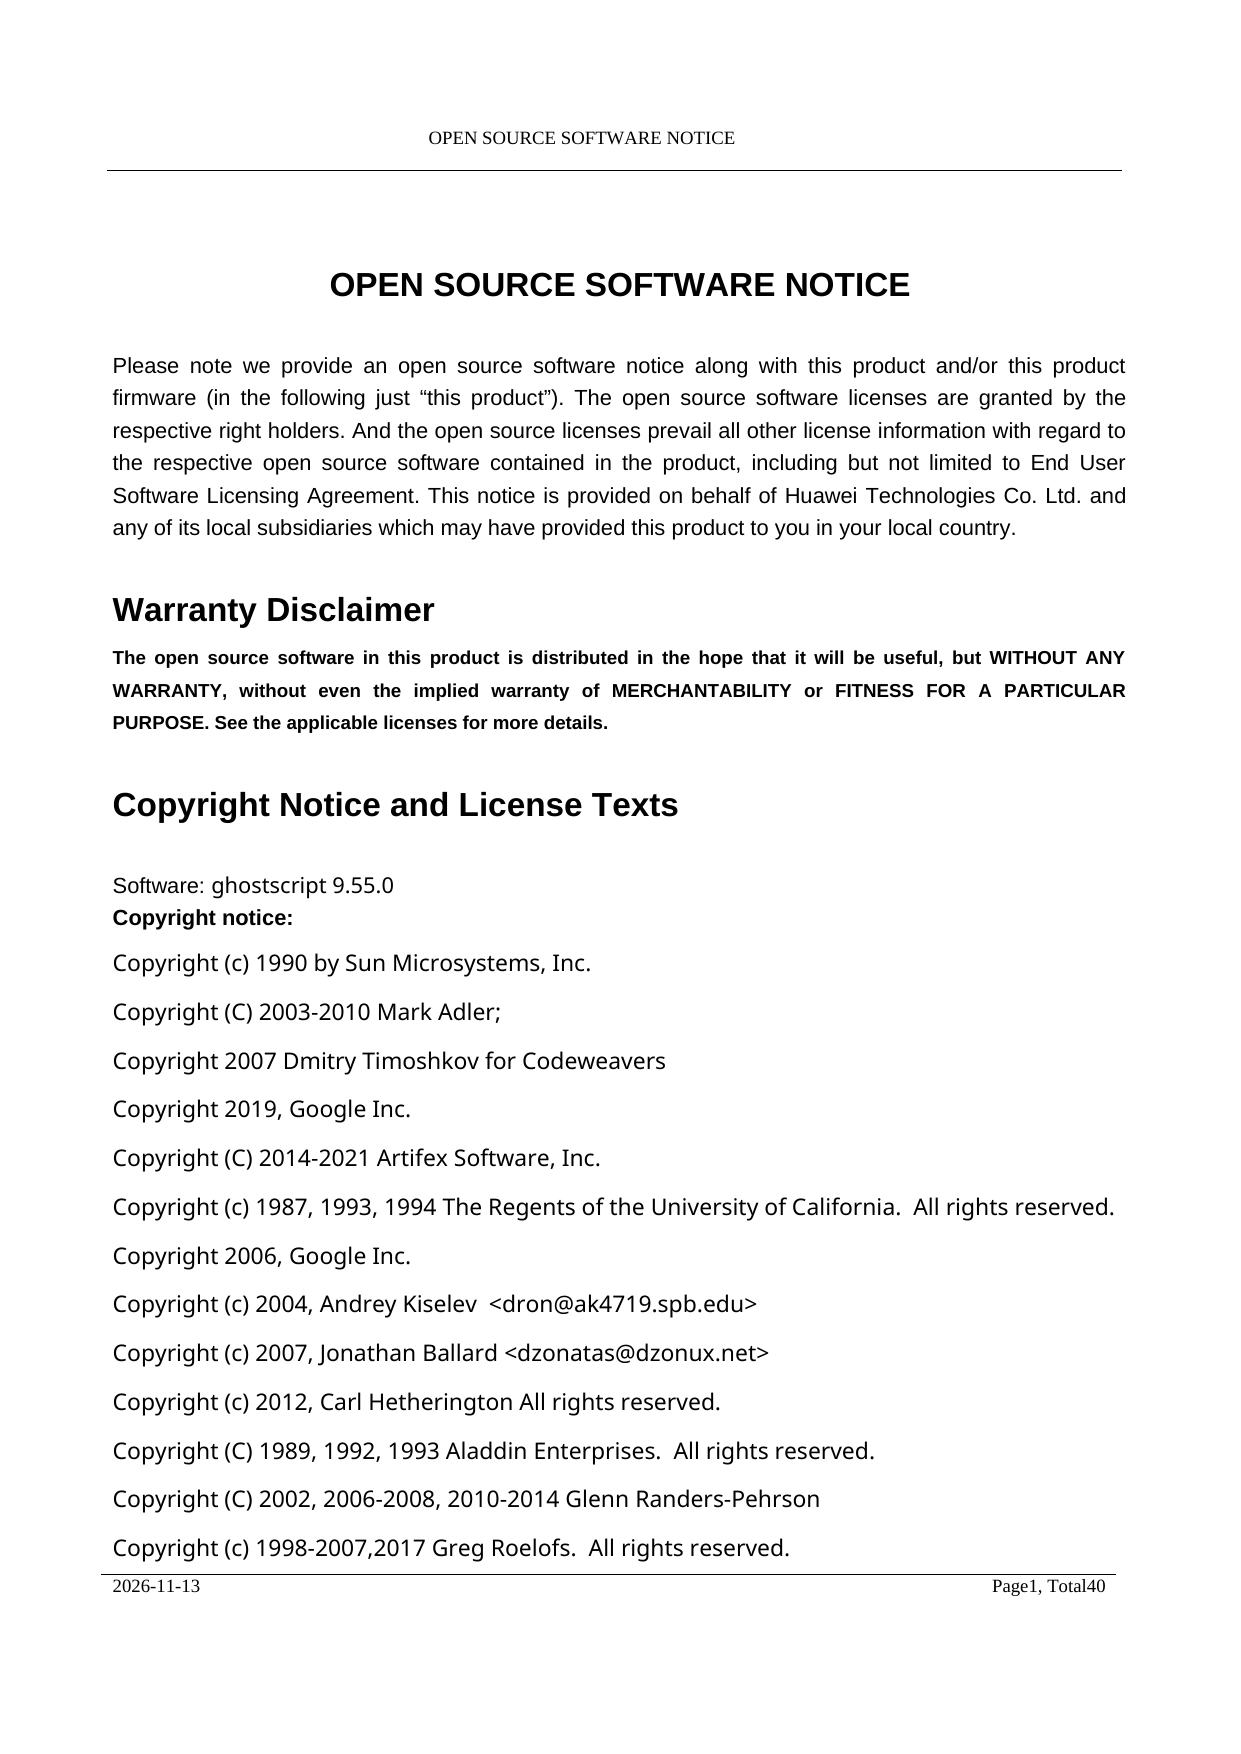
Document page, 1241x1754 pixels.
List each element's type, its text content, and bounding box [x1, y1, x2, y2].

text Copyright notice: [112, 901, 1128, 934]
text The open source software in this product is distributed in the hope that it will be useful, but WITHOUT ANY WARRANTY, without even the implied warranty of MERCHANTABILITY or FITNESS FOR A PARTICULAR PURPOSE. See the applicable licenses for more details. [112, 641, 1128, 739]
text OPEN SOURCE SOFTWARE NOTICE [112, 251, 1128, 316]
text Copyright Notice and License Texts [112, 771, 1128, 836]
text Software: ghostscript 9.55.0 [112, 869, 1128, 901]
text Please note we provide an open source software notice along with this product and/or this product firmware (in the following just “this product”). The open source software licenses are granted by the respective right holders. And the open source licenses prevail all other license information with regard to the respective open source software contained in the product, including but not limited to End User Software Licensing Agreement. This notice is provided on behalf of Huawei Technologies Co. Ltd. and any of its local subsidiaries which may have provided this product to you in your local country. [112, 349, 1128, 544]
text Warranty Disclaimer [112, 576, 1128, 641]
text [112, 947, 1128, 1564]
